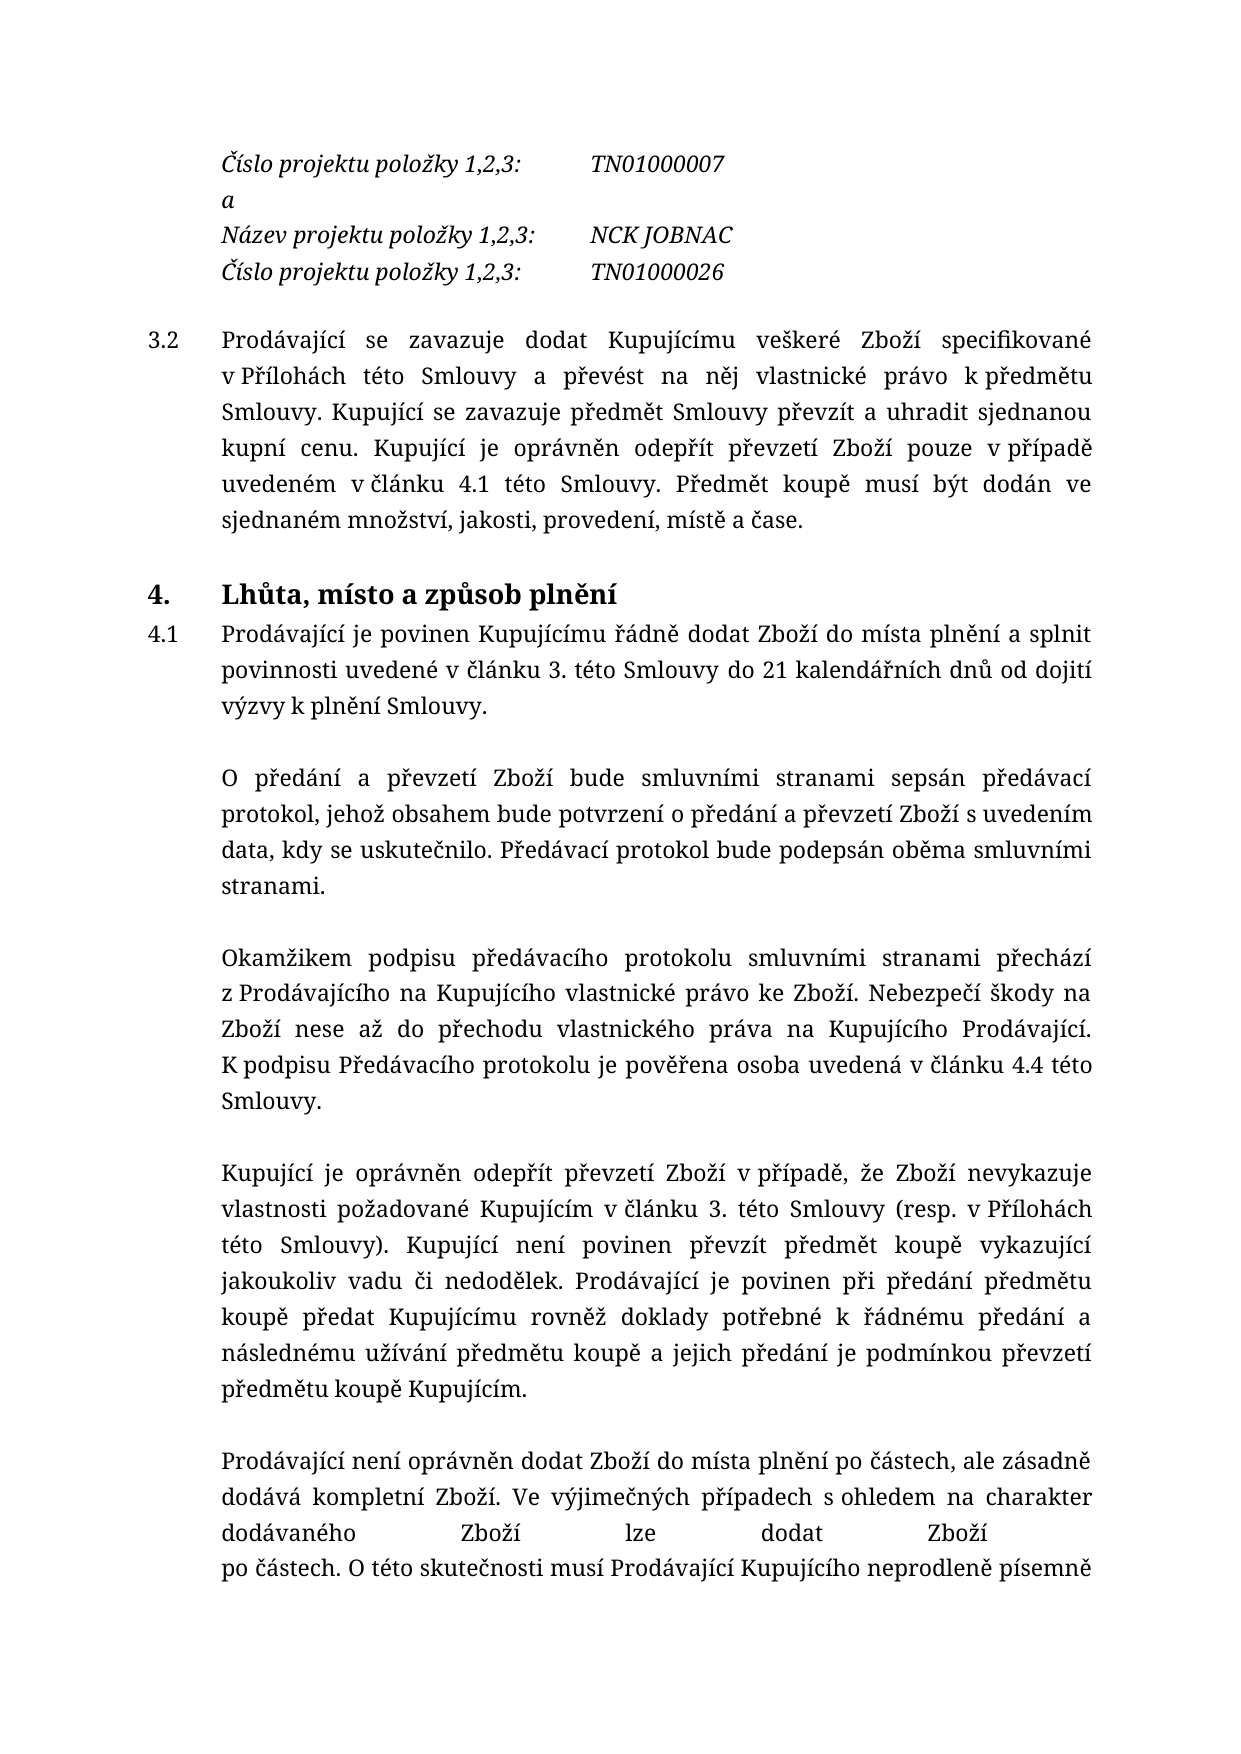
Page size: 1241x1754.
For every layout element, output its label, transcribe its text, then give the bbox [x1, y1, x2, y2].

text 4.1 Prodávající je povinen Kupujícímu řádně dodat Zboží do místa plnění a splnit povinnosti uvedené v článku 3. této Smlouvy do 21 kalendářních dnů od dojití výzvy k plnění Smlouvy. [148, 618, 1093, 721]
text Okamžikem podpisu předávacího protokolu smluvními stranami přechází z Prodávajícího na Kupujícího vlastnické právo ke Zboží. Nebezpečí škody na Zboží nese až do přechodu vlastnického práva na Kupujícího Prodávající. K podpisu Předávacího protokolu je pověřena osoba uvedená v článku 4.4 této Smlouvy. [221, 941, 1093, 1116]
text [221, 1444, 1093, 1584]
text 4. Lhůta, místo a způsob plnění [148, 576, 1093, 612]
text Číslo projektu položky 1,2,3: TN01000026 [221, 255, 1093, 287]
text Název projektu položky 1,2,3: NCK JOBNAC [221, 219, 1093, 251]
list Prodávající se zavazuje dodat Kupujícímu veškeré Zboží specifikované v Přílohách této Smlouvy a převést na něj vlastnické právo k předmětu Smlouvy. Kupující se zavazuje předmět Smlouvy převzít a uhradit sjednanou kupní cenu. Kupující je oprávněn odepřít převzetí Zboží pouze v případě uvedeném v článku 4.1 této Smlouvy. Předmět koupě musí být dodán ve sjednaném množství, jakosti, provedení, místě a čase. [148, 324, 1093, 535]
text a [221, 183, 1093, 215]
text Kupující je oprávněn odepřít převzetí Zboží v případě, že Zboží nevykazuje vlastnosti požadované Kupujícím v článku 3. této Smlouvy (resp. v Přílohách této Smlouvy). Kupující není povinen převzít předmět koupě vykazující jakoukoliv vadu či nedodělek. Prodávající je povinen při předání předmětu koupě předat Kupujícímu rovněž doklady potřebné k řádnému předání a následnému užívání předmětu koupě a jejich předání je podmínkou převzetí předmětu koupě Kupujícím. [221, 1157, 1093, 1404]
text O předání a převzetí Zboží bude smluvními stranami sepsán předávací protokol, jehož obsahem bude potvrzení o předání a převzetí Zboží s uvedením data, kdy se uskutečnilo. Předávací protokol bude podepsán oběma smluvními stranami. [221, 762, 1093, 901]
text Číslo projektu položky 1,2,3: TN01000007 [221, 148, 1093, 179]
